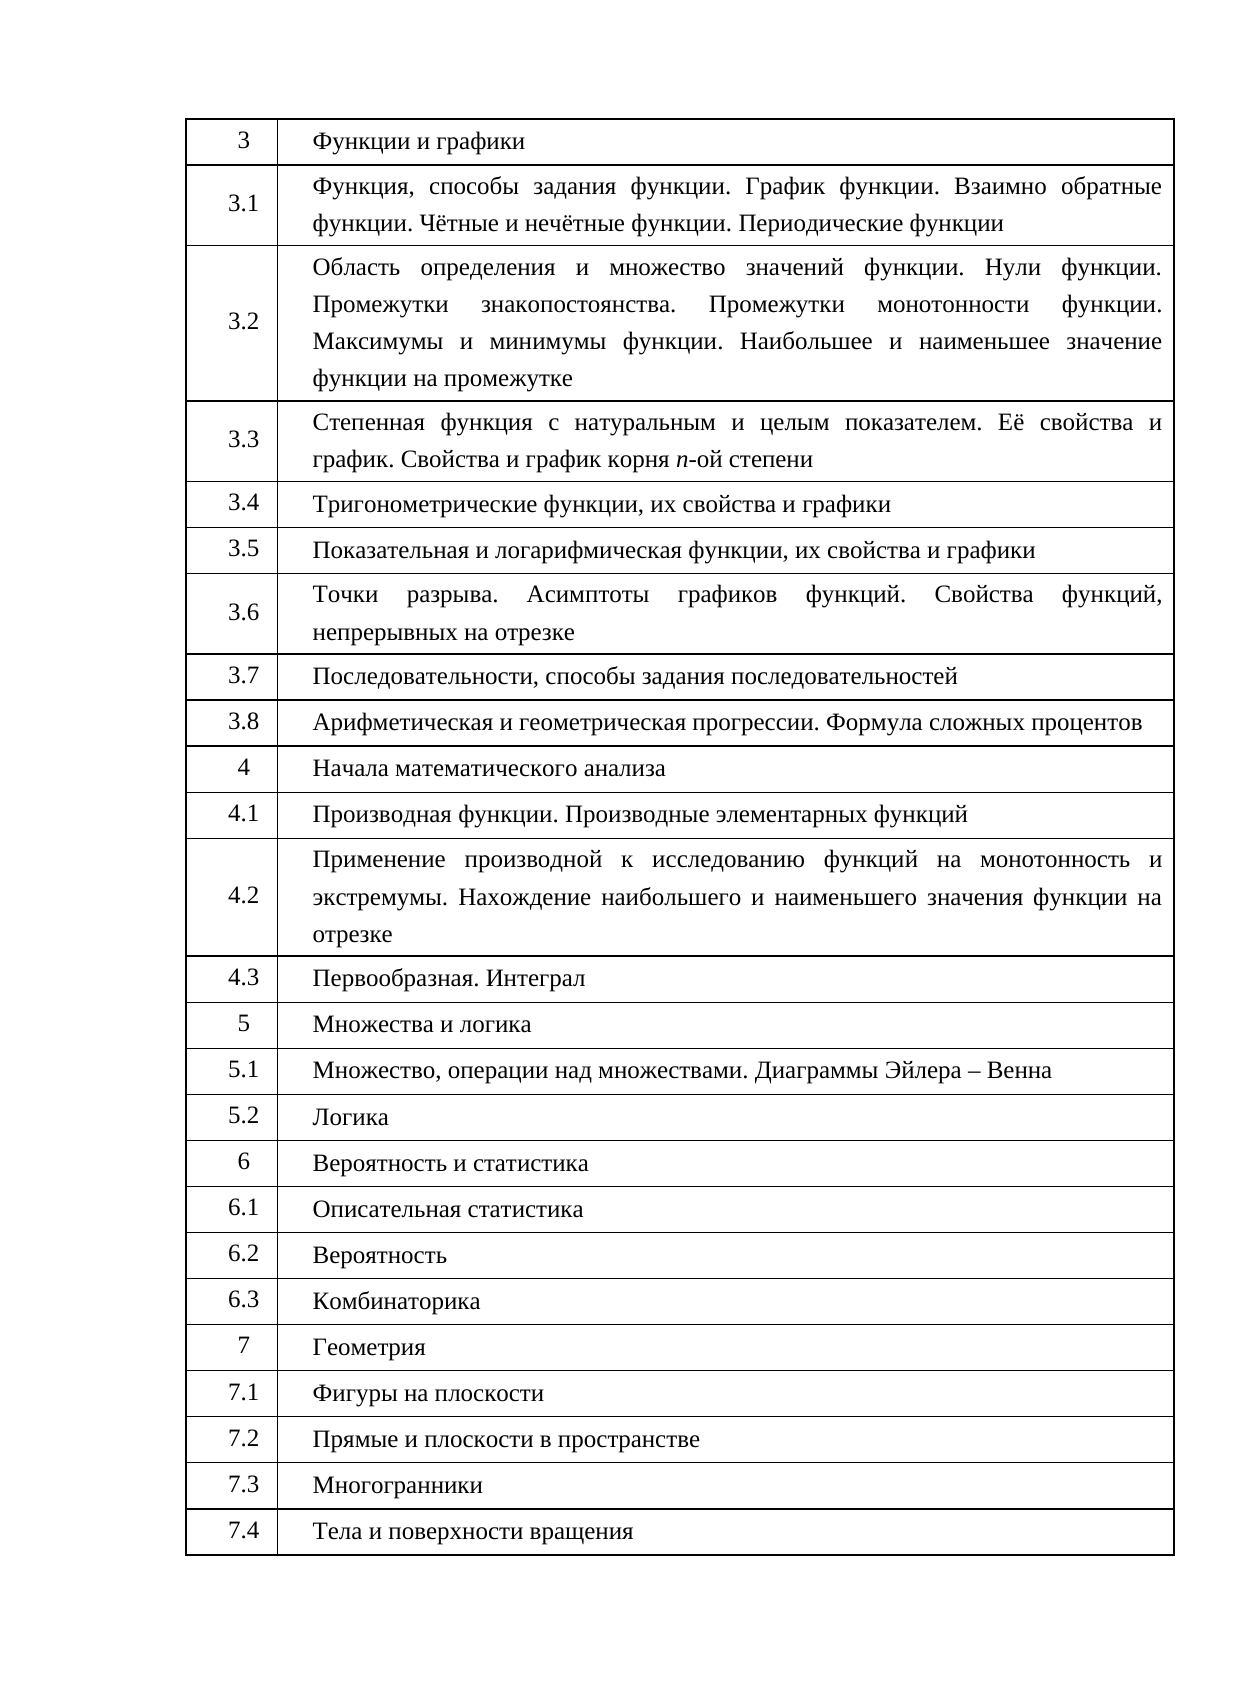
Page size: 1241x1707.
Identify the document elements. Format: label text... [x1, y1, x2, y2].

table_cell Применение производной к исследованию функций на монотонность и экстремумы. Нахождение наибольшего и наименьшего значения функции на отрезке [278, 839, 1173, 955]
table_cell 3.6 [187, 574, 277, 653]
table_cell Комбинаторика [278, 1279, 1173, 1324]
table_cell Фигуры на плоскости [278, 1371, 1173, 1416]
table_cell 7.3 [187, 1463, 277, 1508]
table_cell Степенная функция с натуральным и целым показателем. Её свойства и график. Свойства и график корня n-ой степени [278, 402, 1173, 481]
table_cell 3.1 [187, 166, 277, 245]
table_cell 3.3 [187, 402, 277, 481]
table_cell 3 [187, 120, 277, 164]
table_cell 4.3 [187, 957, 277, 1001]
table_cell 3.8 [187, 701, 277, 745]
table_cell Прямые и плоскости в пространстве [278, 1417, 1173, 1462]
table_cell Арифметическая и геометрическая прогрессии. Формула сложных процентов [278, 701, 1173, 745]
table_cell 5 [187, 1003, 277, 1047]
table_cell 5.1 [187, 1049, 277, 1093]
table_cell 6.1 [187, 1187, 277, 1232]
table_cell 6.3 [187, 1279, 277, 1324]
table_cell 3.2 [187, 246, 277, 400]
table_cell Последовательности, способы задания последовательностей [278, 655, 1173, 699]
table_cell 7.2 [187, 1417, 277, 1462]
table_cell Начала математического анализа [278, 747, 1173, 791]
table_cell Показательная и логарифмическая функции, их свойства и графики [278, 528, 1173, 573]
table_cell Тригонометрические функции, их свойства и графики [278, 482, 1173, 527]
table_cell Вероятность [278, 1233, 1173, 1278]
table_cell Функция, способы задания функции. График функции. Взаимно обратные функции. Чётные и нечётные функции. Периодические функции [278, 166, 1173, 245]
table_cell 7 [187, 1325, 277, 1370]
table_cell Вероятность и статистика [278, 1141, 1173, 1186]
table_cell 6.2 [187, 1233, 277, 1278]
table_cell Первообразная. Интеграл [278, 957, 1173, 1001]
table_cell Производная функции. Производные элементарных функций [278, 793, 1173, 837]
table_cell 3.7 [187, 655, 277, 699]
table_cell Логика [278, 1095, 1173, 1139]
table_cell Множество, операции над множествами. Диаграммы Эйлера – Венна [278, 1049, 1173, 1093]
table_cell Описательная статистика [278, 1187, 1173, 1232]
table_cell 4.2 [187, 839, 277, 955]
table_cell Функции и графики [278, 120, 1173, 164]
table_cell Геометрия [278, 1325, 1173, 1370]
table_cell 6 [187, 1141, 277, 1186]
table_cell Тела и поверхности вращения [278, 1510, 1173, 1554]
table_cell 7.4 [187, 1510, 277, 1554]
table_cell Многогранники [278, 1463, 1173, 1508]
table_cell 7.1 [187, 1371, 277, 1416]
table_cell Область определения и множество значений функции. Нули функции. Промежутки знакопостоянства. Промежутки монотонности функции. Максимумы и минимумы функции. Наибольшее и наименьшее значение функции на промежутке [278, 246, 1173, 400]
table_cell 5.2 [187, 1095, 277, 1139]
table_cell 4.1 [187, 793, 277, 837]
table_cell Точки разрыва. Асимптоты графиков функций. Свойства функций, непрерывных на отрезке [278, 574, 1173, 653]
table_cell 4 [187, 747, 277, 791]
table_cell Множества и логика [278, 1003, 1173, 1047]
table_cell 3.4 [187, 482, 277, 527]
table_cell 3.5 [187, 528, 277, 573]
